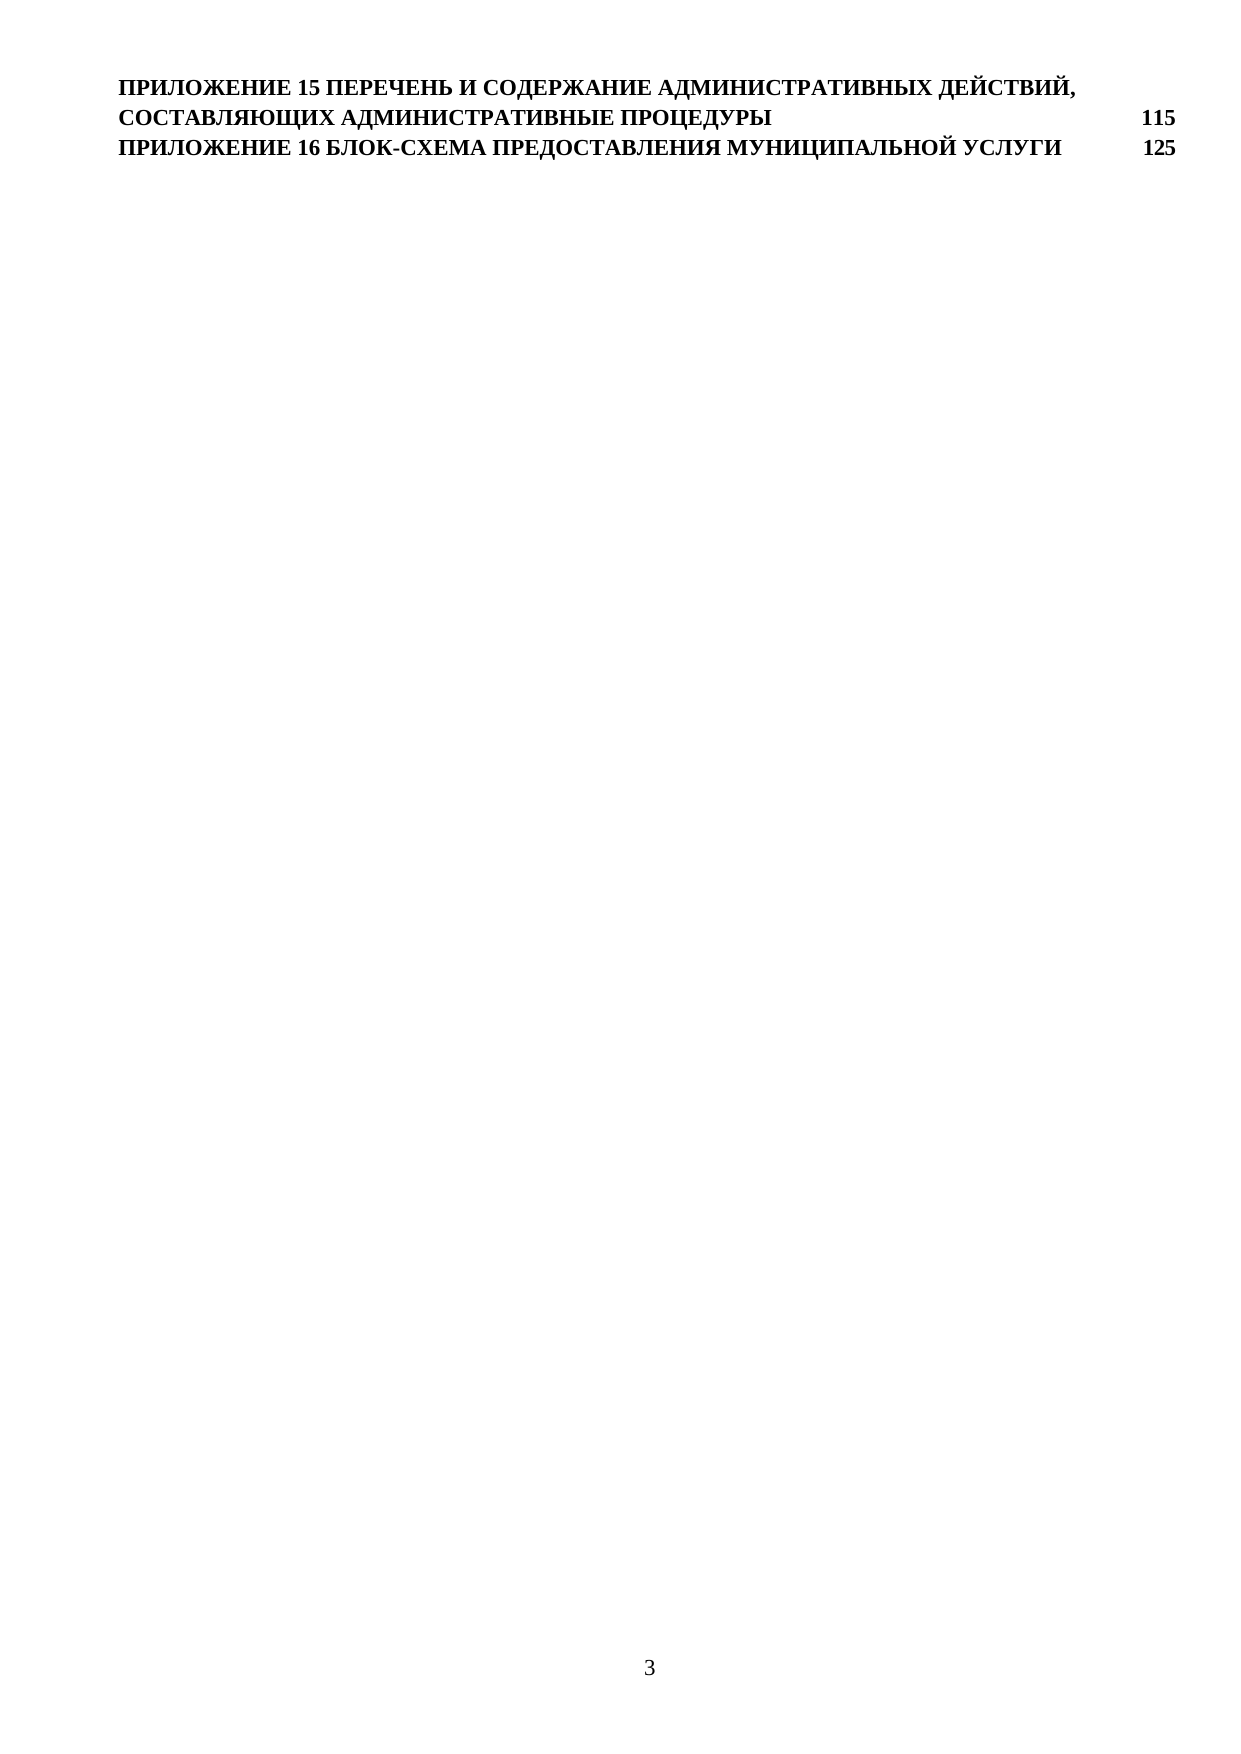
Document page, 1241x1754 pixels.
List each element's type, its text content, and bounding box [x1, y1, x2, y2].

text ПРИЛОЖЕНИЕ 15 ПЕРЕЧЕНЬ И СОДЕРЖАНИЕ АДМИНИСТРАТИВНЫХ ДЕЙСТВИЙ, СОСТАВЛЯЮЩИХ АДМИНИСТРАТИВНЫЕ ПРОЦЕДУРЫ 115 [118, 74, 1181, 130]
text ПРИЛОЖЕНИЕ 16 БЛОК-СХЕМА ПРЕДОСТАВЛЕНИЯ МУНИЦИПАЛЬНОЙ УСЛУГИ 125 [118, 134, 1181, 161]
